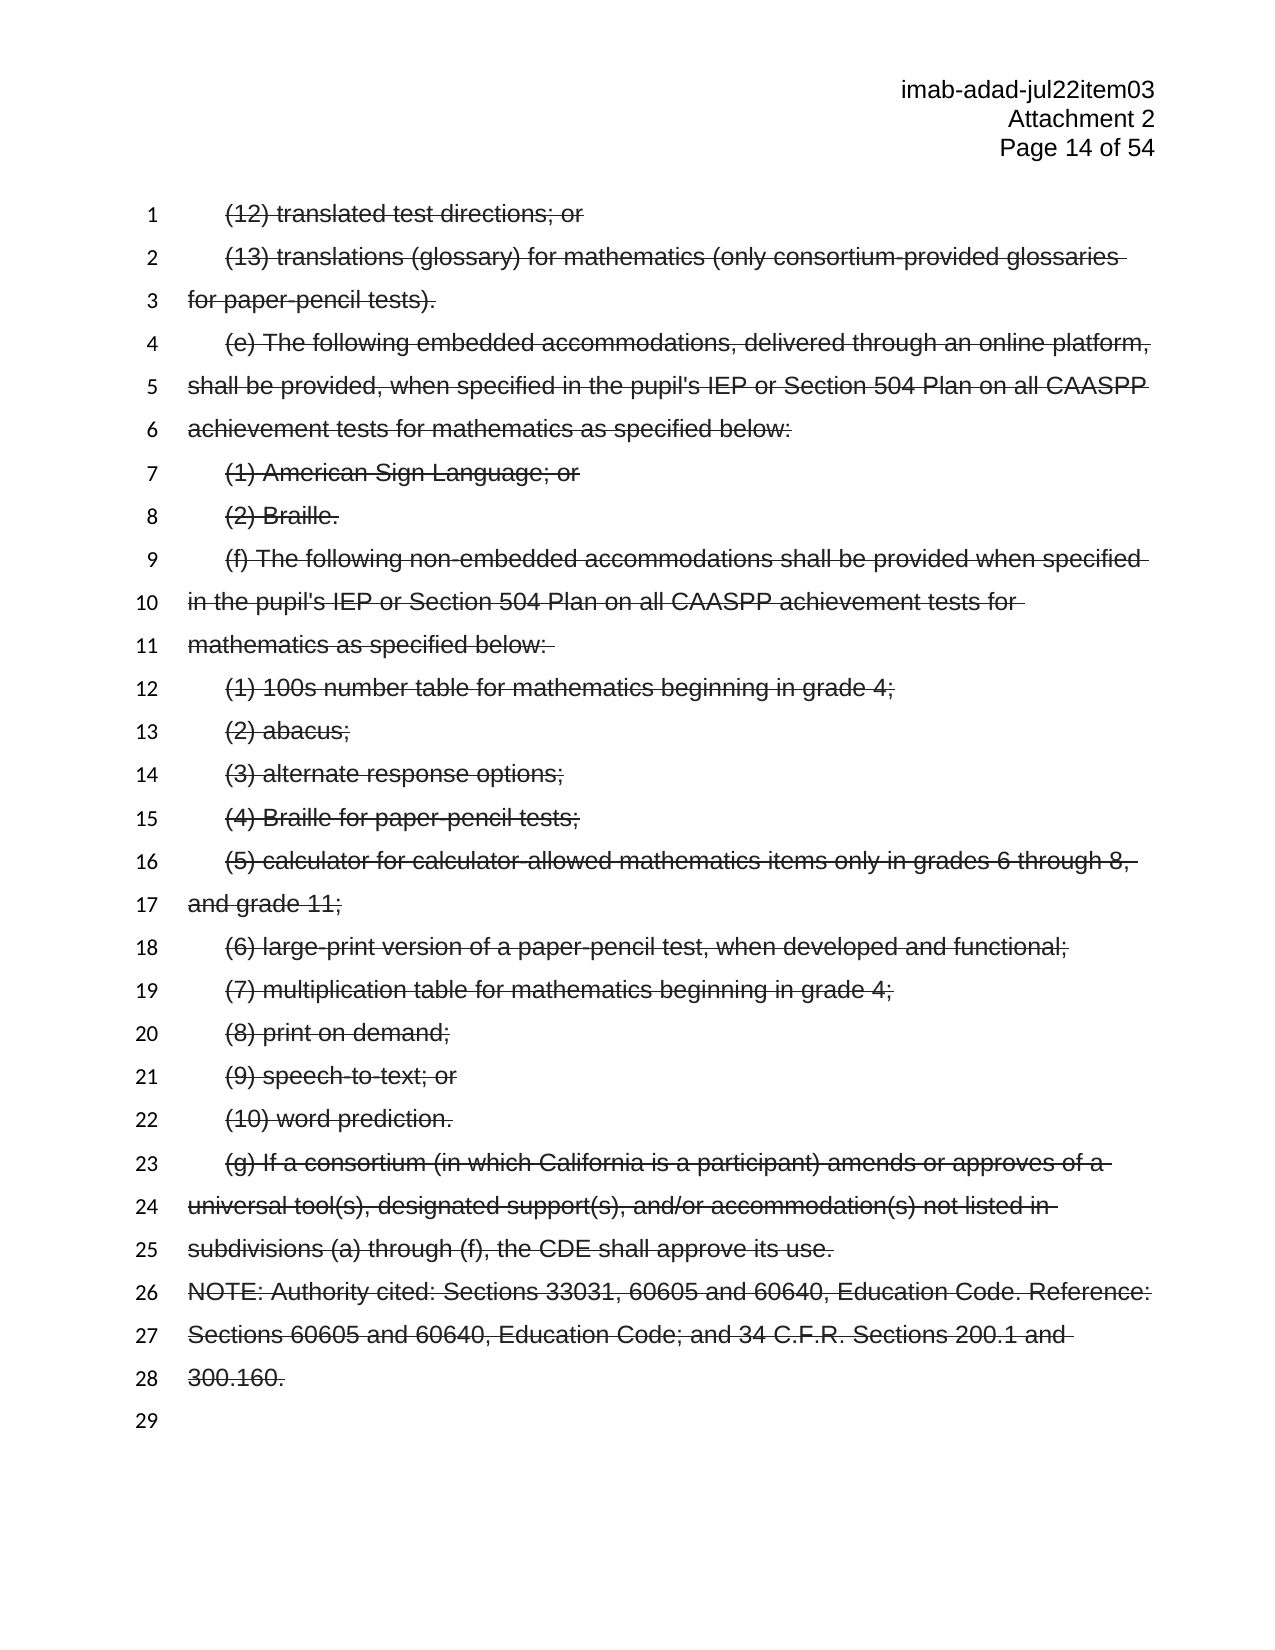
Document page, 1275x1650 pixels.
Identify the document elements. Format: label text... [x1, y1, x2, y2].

text (e) The following embedded accommodations, delivered through an online platform, shall be provided, when specified in the pupil's IEP or Section 504 Plan on all CAASPP achievement tests for mathematics as specified below: [187, 328, 1155, 443]
text (10) word prediction. [187, 1104, 1155, 1133]
text (1) American Sign Language; or [187, 457, 1155, 486]
text (9) speech-to-text; or [187, 1061, 1155, 1090]
text (7) multiplication table for mathematics beginning in grade 4; [187, 975, 1155, 1004]
text (6) large-print version of a paper-pencil test, when developed and functional; [187, 932, 1155, 961]
text (5) calculator for calculator-allowed mathematics items only in grades 6 through 8, and grade 11; [187, 846, 1155, 917]
text (1) 100s number table for mathematics beginning in grade 4; [187, 673, 1155, 702]
text (12) translated test directions; or [187, 199, 1155, 227]
text (8) print on demand; [187, 1018, 1155, 1047]
text (f) The following non-embedded accommodations shall be provided when specified in the pupil's IEP or Section 504 Plan on all CAASPP achievement tests for mathematics as specified below: [187, 544, 1155, 659]
text (4) Braille for paper-pencil tests; [187, 802, 1155, 831]
text (3) alternate response options; [187, 759, 1155, 788]
text NOTE: Authority cited: Sections 33031, 60605 and 60640, Education Code. Reference: Sections 60605 and 60640, Education Code; and 34 C.F.R. Sections 200.1 and 300.160. [187, 1277, 1155, 1392]
text (g) If a consortium (in which California is a participant) amends or approves of a universal tool(s), designated support(s), and/or accommodation(s) not listed in subdivisions (a) through (f), the CDE shall approve its use. [187, 1147, 1155, 1262]
text (2) abacus; [187, 716, 1155, 745]
text (2) Braille. [187, 501, 1155, 529]
text (13) translations (glossary) for mathematics (only consortium-provided glossaries for paper-pencil tests). [187, 242, 1155, 314]
